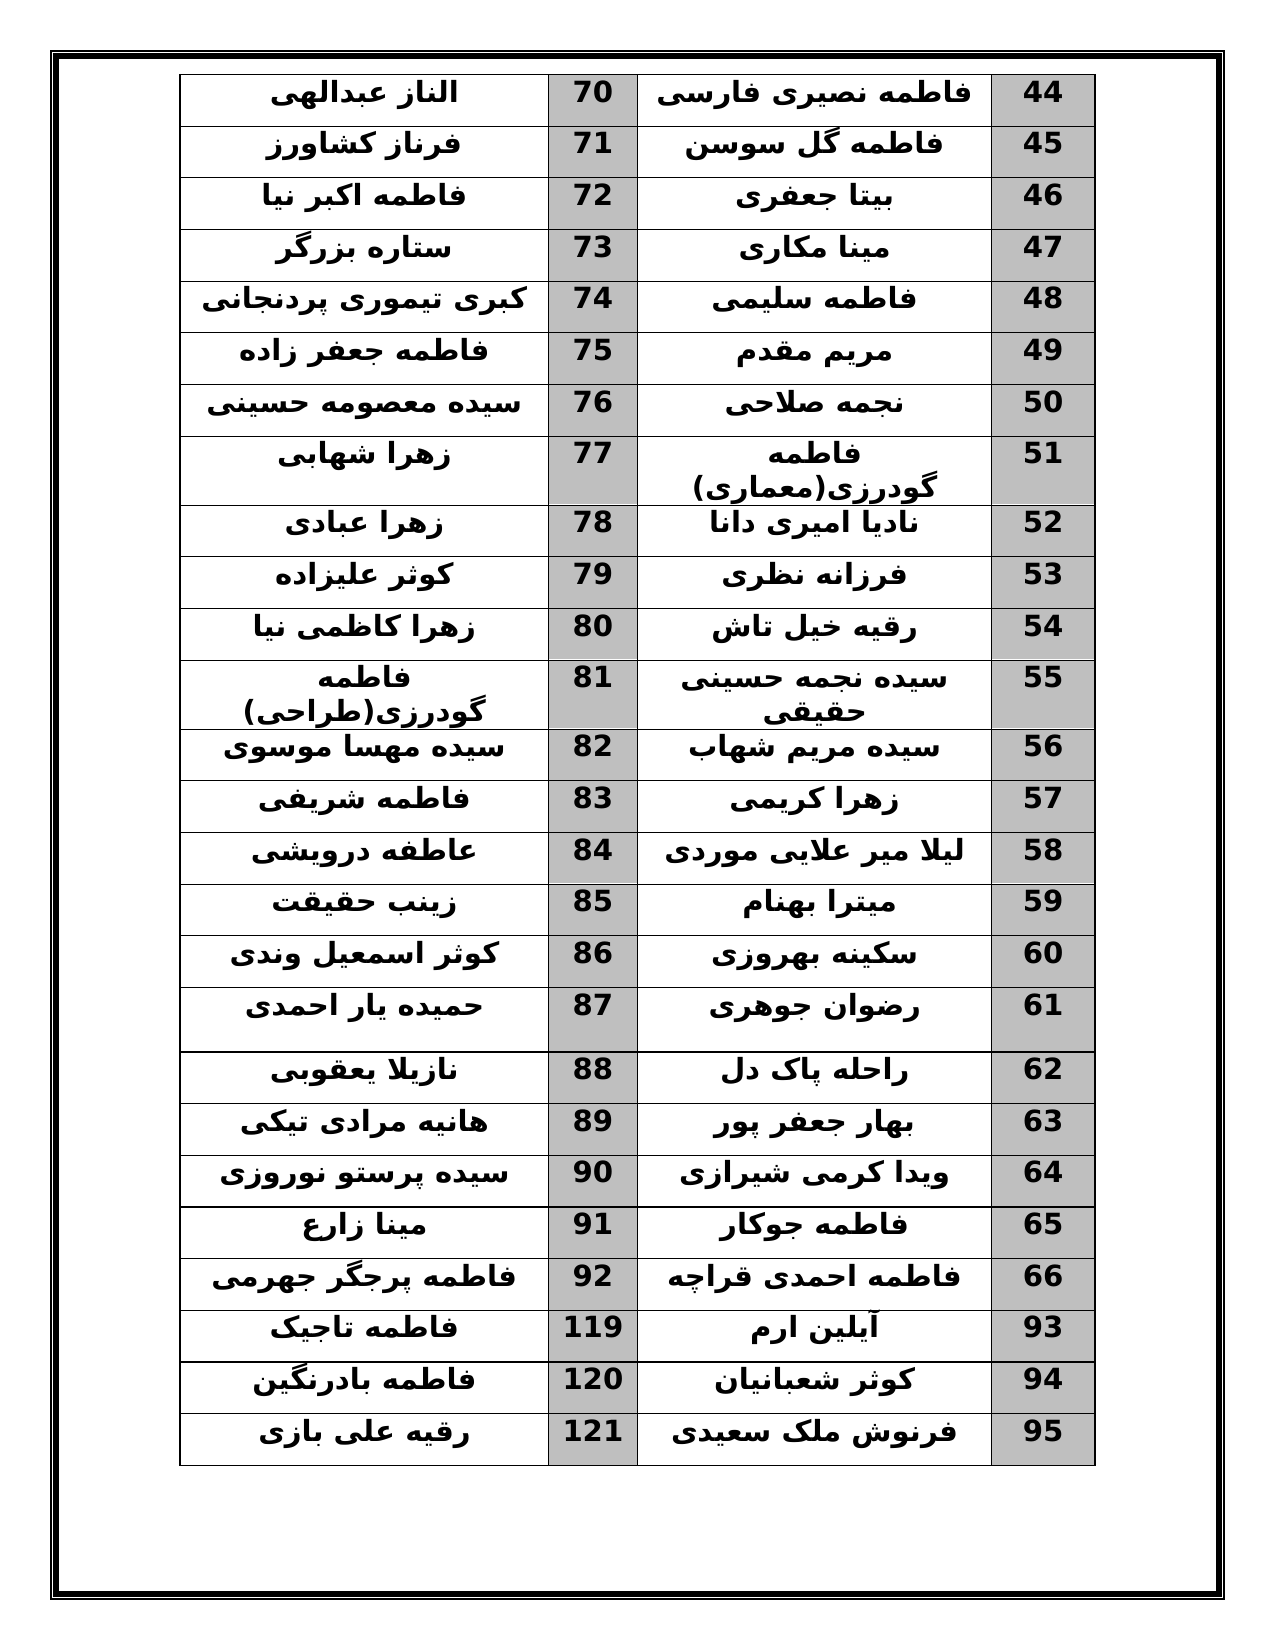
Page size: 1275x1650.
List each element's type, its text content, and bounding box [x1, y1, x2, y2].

table_cell 65 [992, 1208, 1094, 1258]
table_cell زهرا کریمی [638, 781, 991, 832]
table_cell رقیه خیل تاش [638, 609, 991, 659]
table_cell 119 [549, 1311, 637, 1361]
table_cell فاطمه تاجیک [181, 1311, 548, 1361]
table_cell 46 [992, 178, 1094, 229]
table_cell 74 [549, 282, 637, 332]
table_cell هانیه مرادی تیکی [181, 1104, 548, 1155]
table_cell فرزانه نظری [638, 557, 991, 608]
table_cell فاطمه گودرزی(معماری) [638, 437, 991, 504]
table_cell 52 [992, 506, 1094, 556]
table_cell 90 [549, 1156, 637, 1206]
table_cell 77 [549, 437, 637, 504]
table_cell 89 [549, 1104, 637, 1155]
table_cell 51 [992, 437, 1094, 504]
table_cell 54 [992, 609, 1094, 659]
table_cell 83 [549, 781, 637, 832]
table_cell نازیلا یعقوبی [181, 1053, 548, 1103]
table_cell رقیه علی بازی [181, 1414, 548, 1465]
table_cell 93 [992, 1311, 1094, 1361]
table_cell 85 [549, 885, 637, 935]
table_cell 55 [992, 661, 1094, 728]
table_cell 121 [549, 1414, 637, 1465]
table_cell رضوان جوهری [638, 988, 991, 1051]
table_cell 59 [992, 885, 1094, 935]
table_cell 95 [992, 1414, 1094, 1465]
table_cell لیلا میر علایی موردی [638, 833, 991, 883]
table_cell کوثر اسمعیل وندی [181, 936, 548, 987]
table_cell 78 [549, 506, 637, 556]
table_cell فاطمه شریفی [181, 781, 548, 832]
table_cell بهار جعفر پور [638, 1104, 991, 1155]
table_cell 63 [992, 1104, 1094, 1155]
table_cell بیتا جعفری [638, 178, 991, 229]
table_cell میترا بهنام [638, 885, 991, 935]
table_cell 71 [549, 127, 637, 177]
table_cell 80 [549, 609, 637, 659]
table_cell کبری تیموری پردنجانی [181, 282, 548, 332]
table_cell ویدا کرمی شیرازی [638, 1156, 991, 1206]
table_cell سیده معصومه حسینی [181, 385, 548, 436]
table_cell زهرا عبادی [181, 506, 548, 556]
table_cell نادیا امیری دانا [638, 506, 991, 556]
table_cell 75 [549, 333, 637, 384]
table_cell فاطمه سلیمی [638, 282, 991, 332]
table_cell حمیده یار احمدی [181, 988, 548, 1051]
table_cell مینا مکاری [638, 230, 991, 281]
table_cell نجمه صلاحی [638, 385, 991, 436]
table_cell 87 [549, 988, 637, 1051]
table_cell 70 [549, 75, 637, 126]
table_cell 88 [549, 1053, 637, 1103]
table_cell زینب حقیقت [181, 885, 548, 935]
table_cell فرناز کشاورز [181, 127, 548, 177]
table_cell 58 [992, 833, 1094, 883]
table_cell 48 [992, 282, 1094, 332]
table_cell 62 [992, 1053, 1094, 1103]
table_cell 44 [992, 75, 1094, 126]
table_cell 64 [992, 1156, 1094, 1206]
table_cell 82 [549, 730, 637, 780]
table_cell سیده پرستو نوروزی [181, 1156, 548, 1206]
table_cell فاطمه جعفر زاده [181, 333, 548, 384]
table_cell سیده مریم شهاب [638, 730, 991, 780]
table_cell 120 [549, 1363, 637, 1413]
table_cell زهرا کاظمی نیا [181, 609, 548, 659]
table_cell 45 [992, 127, 1094, 177]
table_cell مینا زارع [181, 1208, 548, 1258]
table_cell 84 [549, 833, 637, 883]
table_cell 53 [992, 557, 1094, 608]
table_cell 49 [992, 333, 1094, 384]
table_cell فاطمه گودرزی(طراحی) [181, 661, 548, 728]
table_cell زهرا شهابی [181, 437, 548, 504]
table_cell الناز عبدالهی [181, 75, 548, 126]
table_cell 86 [549, 936, 637, 987]
table_cell فاطمه جوکار [638, 1208, 991, 1258]
table_cell ستاره بزرگر [181, 230, 548, 281]
table_cell سکینه بهروزی [638, 936, 991, 987]
table_cell 60 [992, 936, 1094, 987]
table_cell فرنوش ملک سعیدی [638, 1414, 991, 1465]
table_cell 61 [992, 988, 1094, 1051]
table_cell 72 [549, 178, 637, 229]
table_cell 79 [549, 557, 637, 608]
table_cell 81 [549, 661, 637, 728]
table_cell 91 [549, 1208, 637, 1258]
table_cell کوثر شعبانیان [638, 1363, 991, 1413]
table_cell 56 [992, 730, 1094, 780]
table_cell 66 [992, 1259, 1094, 1310]
table_cell کوثر علیزاده [181, 557, 548, 608]
table_cell فاطمه اکبر نیا [181, 178, 548, 229]
table_cell فاطمه احمدی قراچه [638, 1259, 991, 1310]
table_cell فاطمه گل سوسن [638, 127, 991, 177]
table_cell 50 [992, 385, 1094, 436]
table_cell عاطفه درویشی [181, 833, 548, 883]
table_cell سیده نجمه حسینی حقیقی [638, 661, 991, 728]
table_cell سیده مهسا موسوی [181, 730, 548, 780]
table_cell آیلین ارم [638, 1311, 991, 1361]
table_cell 94 [992, 1363, 1094, 1413]
table_cell 73 [549, 230, 637, 281]
table_cell 47 [992, 230, 1094, 281]
table_cell 92 [549, 1259, 637, 1310]
table_cell فاطمه بادرنگین [181, 1363, 548, 1413]
table_cell مریم مقدم [638, 333, 991, 384]
table_cell 76 [549, 385, 637, 436]
table_cell فاطمه پرجگر جهرمی [181, 1259, 548, 1310]
table_cell راحله پاک دل [638, 1053, 991, 1103]
table_cell فاطمه نصیری فارسی [638, 75, 991, 126]
table_cell 57 [992, 781, 1094, 832]
